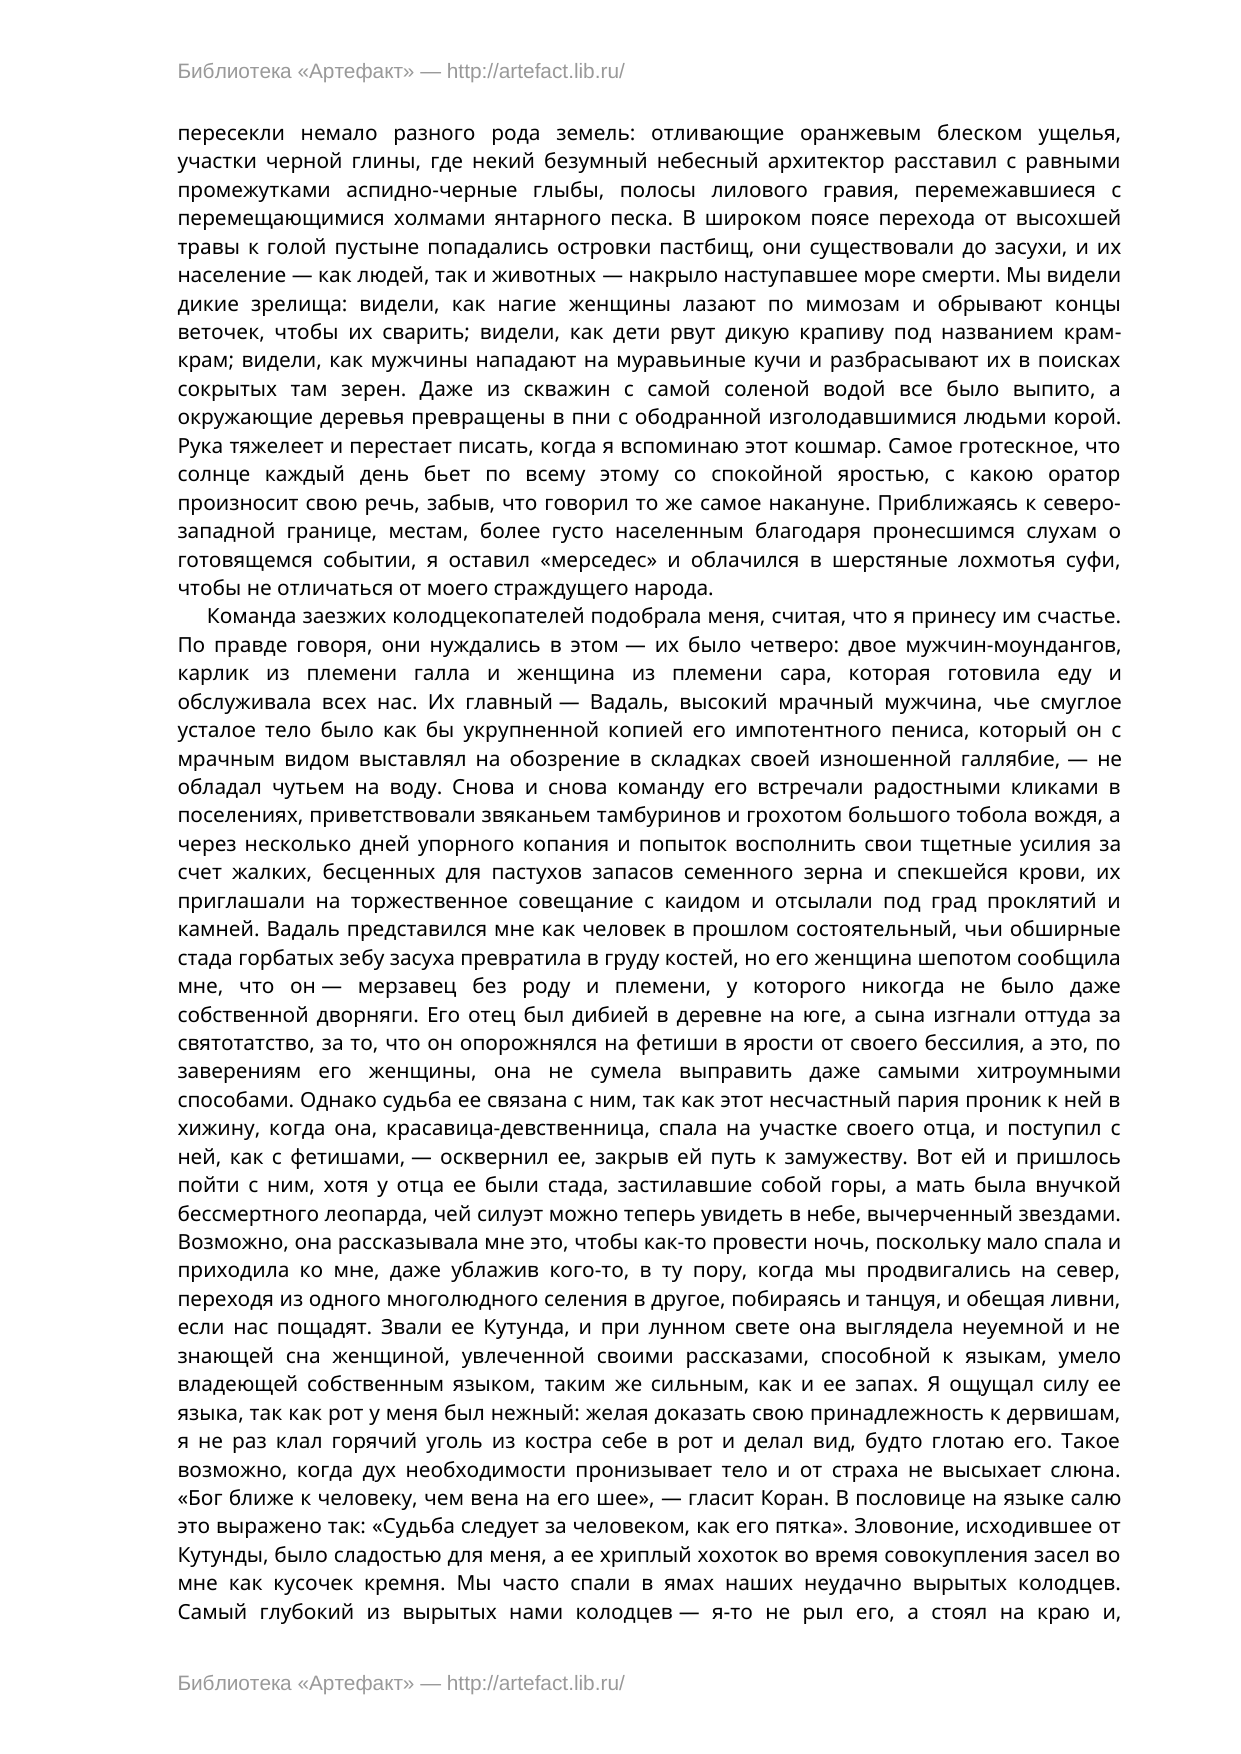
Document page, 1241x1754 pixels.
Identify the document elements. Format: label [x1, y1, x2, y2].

text [177, 602, 1122, 1625]
text [177, 118, 1122, 602]
